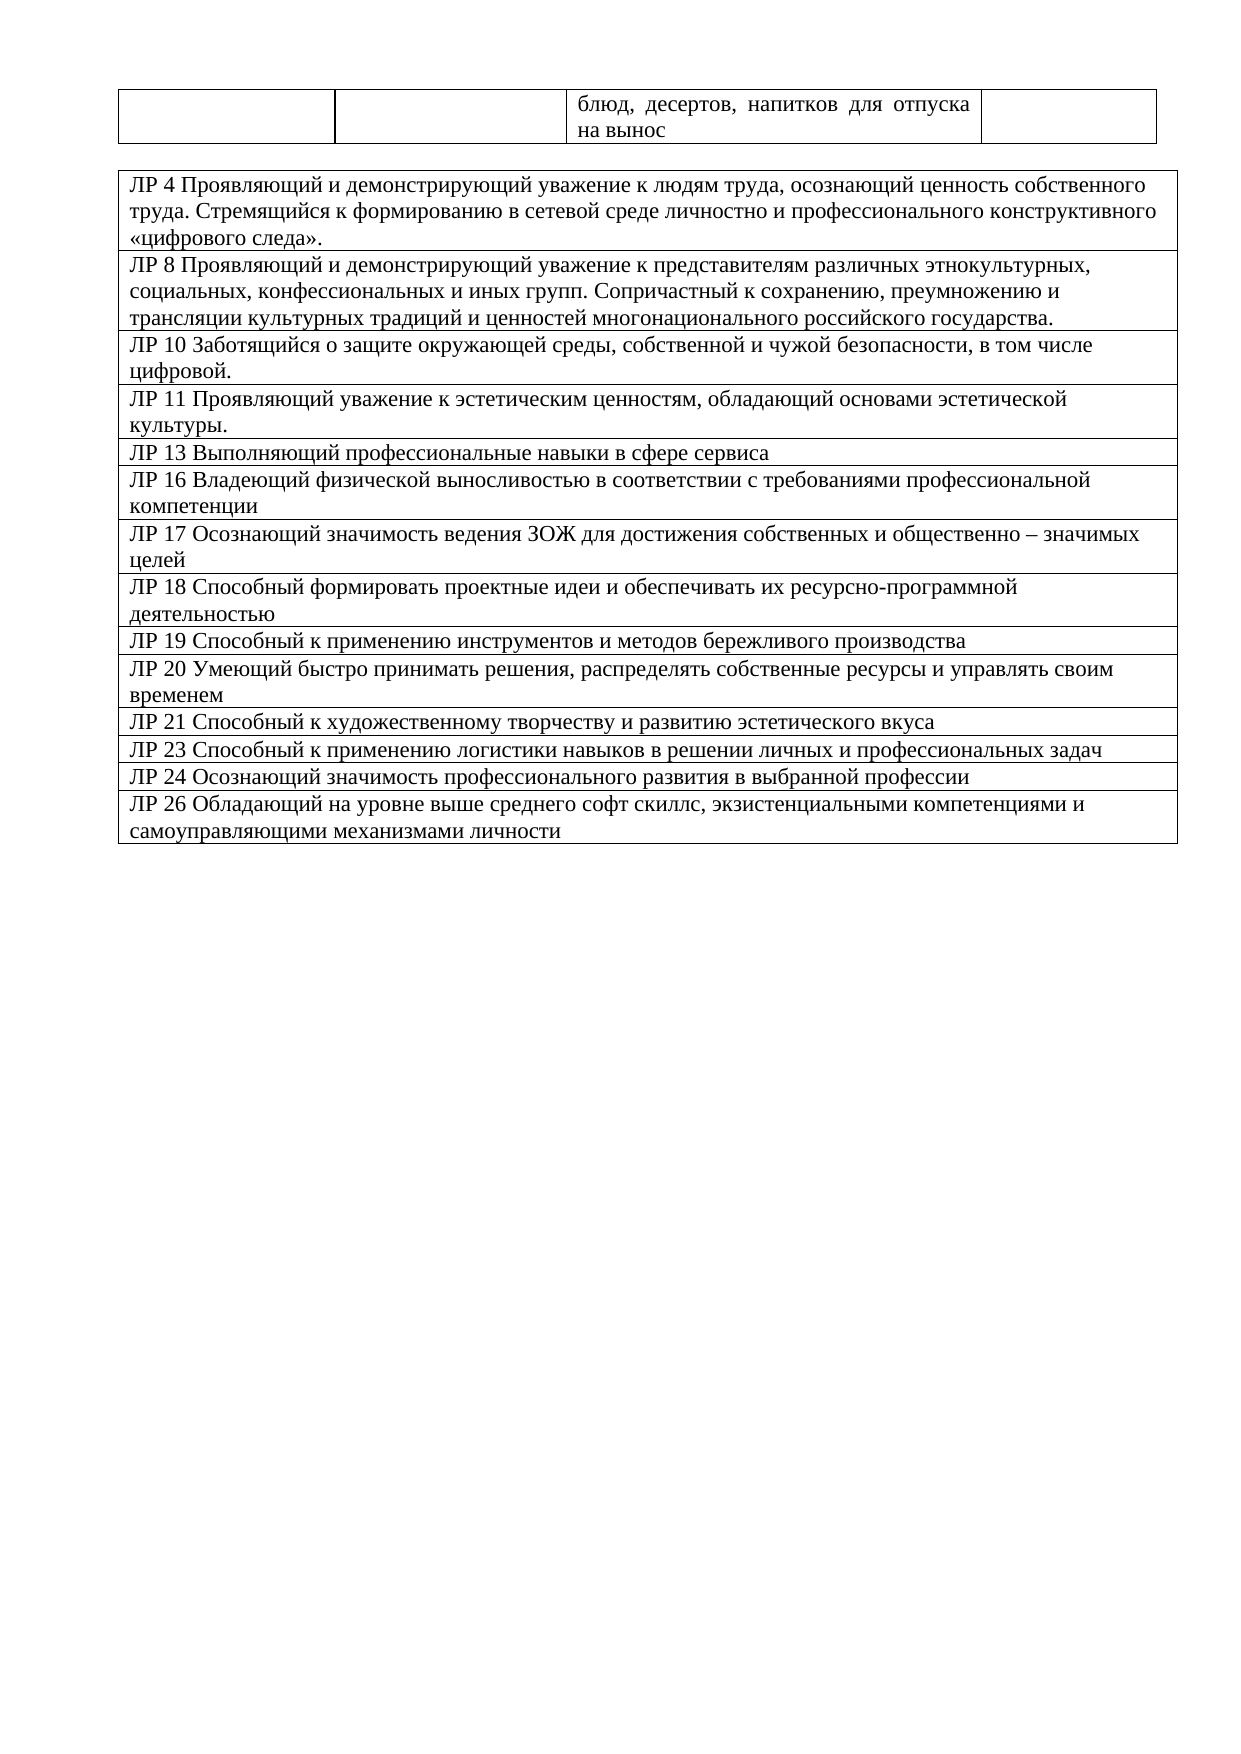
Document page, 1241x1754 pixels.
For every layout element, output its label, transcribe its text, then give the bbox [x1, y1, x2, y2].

table_cell ЛР 10 Заботящийся о защите окружающей среды, собственной и чужой безопасности, в том числе цифровой. [119, 331, 1177, 384]
table_cell ЛР 8 Проявляющий и демонстрирующий уважение к представителям различных этнокультурных, социальных, конфессиональных и иных групп. Сопричастный к сохранению, преумножению и трансляции культурных традиций и ценностей многонационального российского государства. [119, 251, 1177, 330]
table_cell ЛР 16 Владеющий физической выносливостью в соответствии с требованиями профессиональной компетенции [119, 466, 1177, 519]
table_cell ЛР 18 Способный формировать проектные идеи и обеспечивать их ресурсно-программной деятельностью [119, 574, 1177, 626]
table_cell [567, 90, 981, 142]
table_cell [119, 90, 334, 142]
table_header ЛР 4 Проявляющий и демонстрирующий уважение к людям труда, осознающий ценность собственного труда. Стремящийся к формированию в сетевой среде личностно и профессионального конструктивного «цифрового следа». [119, 171, 1177, 250]
table_cell ЛР 20 Умеющий быстро принимать решения, распределять собственные ресурсы и управлять своим временем [119, 655, 1177, 707]
table_cell ЛР 19 Способный к применению инструментов и методов бережливого производства [119, 627, 1177, 653]
table_cell ЛР 17 Осознающий значимость ведения ЗОЖ для достижения собственных и общественно – значимых целей [119, 520, 1177, 572]
table_cell ЛР 23 Способный к применению логистики навыков в решении личных и профессиональных задач [119, 736, 1177, 762]
table_cell ЛР 11 Проявляющий уважение к эстетическим ценностям, обладающий основами эстетической культуры. [119, 385, 1177, 437]
table_cell ЛР 24 Осознающий значимость профессионального развития в выбранной профессии [119, 763, 1177, 789]
table_cell ЛР 13 Выполняющий профессиональные навыки в сфере сервиса [119, 439, 1177, 465]
table_cell ЛР 21 Способный к художественному творчеству и развитию эстетического вкуса [119, 708, 1177, 735]
table_cell ЛР 26 Обладающий на уровне выше среднего софт скиллс, экзистенциальными компетенциями и самоуправляющими механизмами личности [119, 791, 1177, 843]
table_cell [336, 90, 566, 142]
